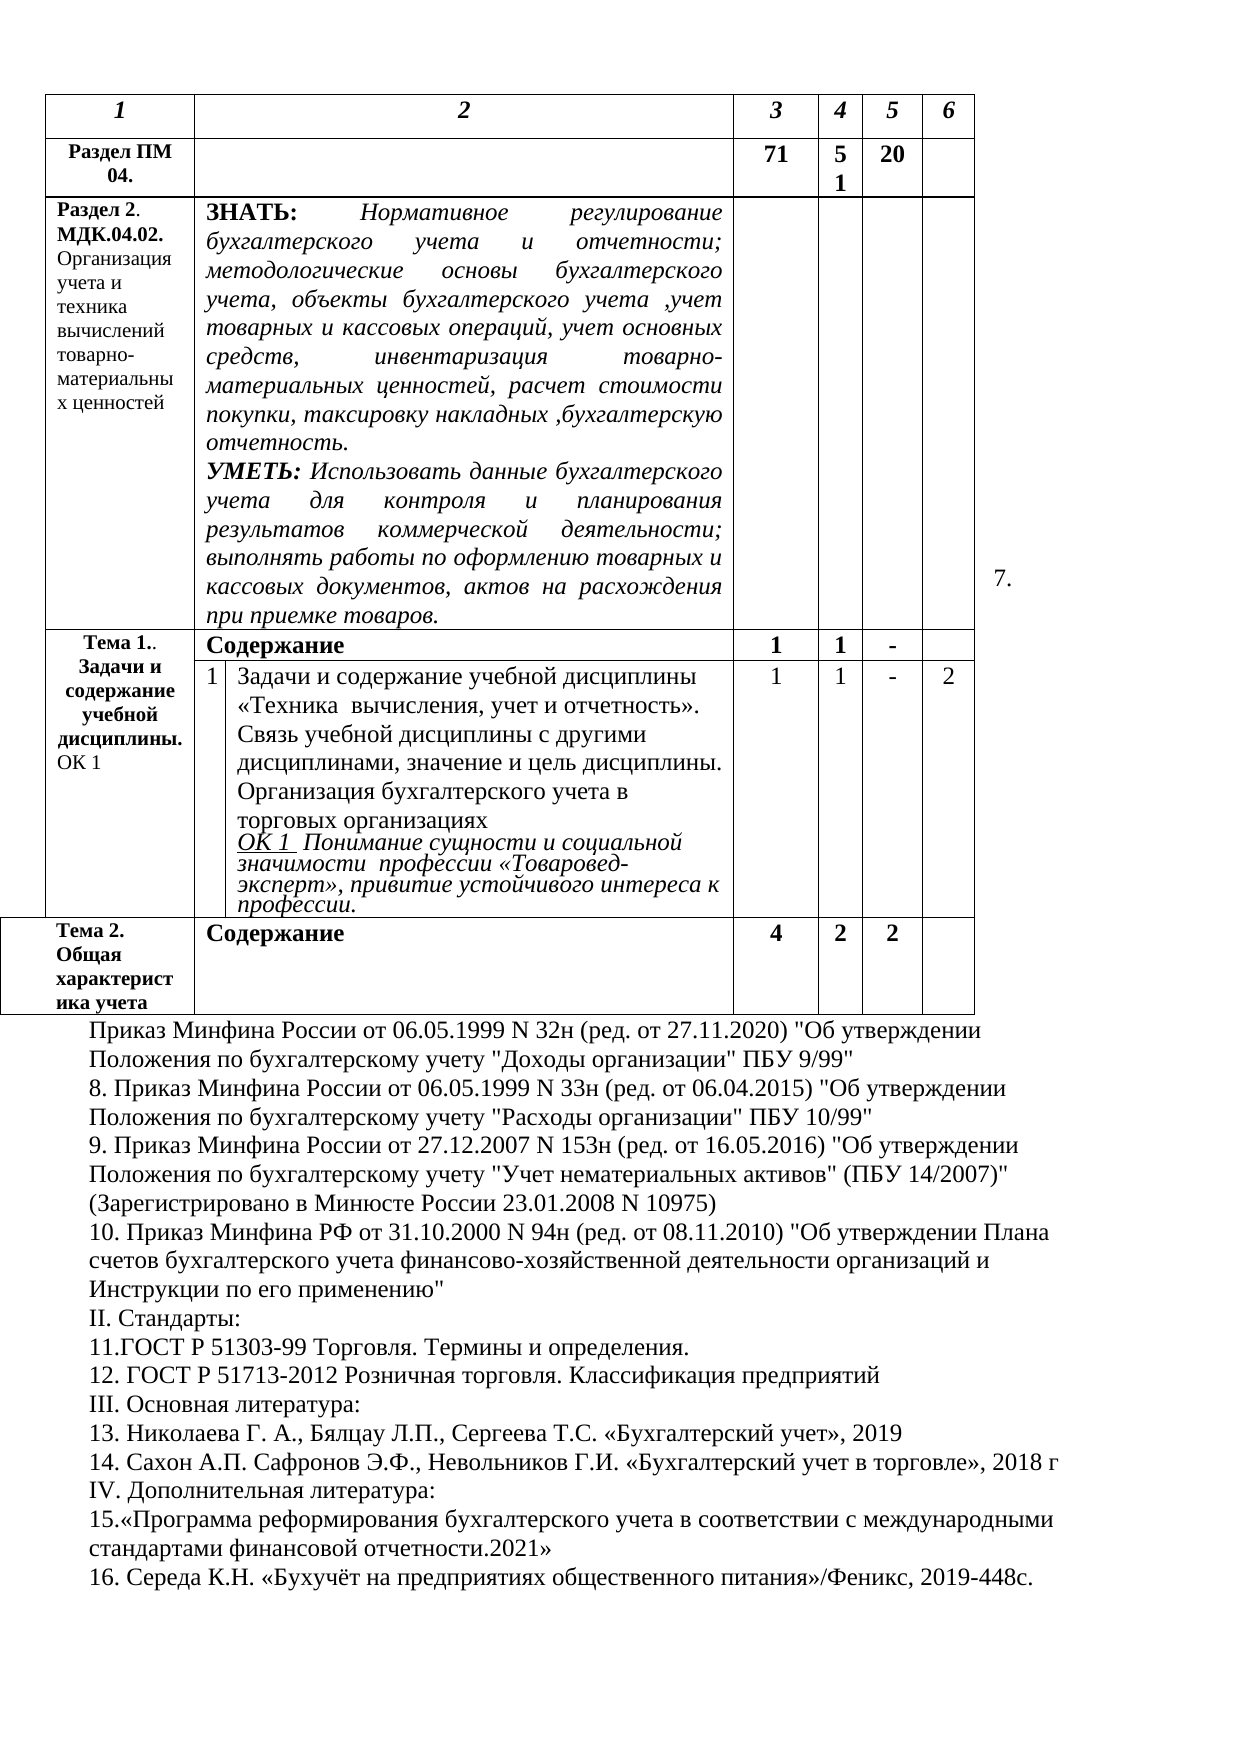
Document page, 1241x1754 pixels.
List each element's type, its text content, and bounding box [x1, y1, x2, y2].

text III. Основная литература: [89, 1389, 1063, 1418]
subtitle 7. Приказ Минфина России от 06.05.1999 N 32н (ред. от 27.11.2020) "Об утверждении Положения по бухгалтерскому учету "Доходы организации" ПБУ 9/99" [89, 563, 1063, 1073]
text 16. Середа К.Н. «Бухучёт на предприятиях общественного питания»/Феникс, 2019-448с. [89, 1562, 1063, 1590]
text 10. Приказ Минфина РФ от 31.10.2000 N 94н (ред. от 08.11.2010) "Об утверждении Плана счетов бухгалтерского учета финансово-хозяйственной деятельности организаций и Инструкции по его применению" [444, 1217, 1063, 1303]
subtitle 9. Приказ Минфина России от 27.12.2007 N 153н (ред. от 16.05.2016) "Об утверждении Положения по бухгалтерскому учету "Учет нематериальных активов" (ПБУ 14/2007)" (Зарегистрировано в Минюсте России 23.01.2008 N 10975) [89, 1130, 1063, 1217]
text II. Стандарты: [89, 1303, 1063, 1332]
text 14. Сахон А.П. Сафронов Э.Ф., Невольников Г.И. «Бухгалтерский учет в торговле», 2018 г [89, 1447, 1063, 1475]
text 15.«Программа реформирования бухгалтерского учета в соответствии с международными стандартами финансовой отчетности.2021» [89, 1504, 1063, 1562]
text 13. Николаева Г. А., Бялцау Л.П., Сергеева Т.С. «Бухгалтерский учет», 2019 [89, 1418, 1063, 1447]
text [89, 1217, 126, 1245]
text 11.ГОСТ Р 51303-99 Торговля. Термины и определения. [89, 1332, 1063, 1360]
text IV. Дополнительная литература: [89, 1475, 1063, 1504]
text 12. ГОСТ Р 51713-2012 Розничная торговля. Классификация предприятий [89, 1360, 1063, 1389]
subtitle 8. Приказ Минфина России от 06.05.1999 N 33н (ред. от 06.04.2015) "Об утверждении Положения по бухгалтерскому учету "Расходы организации" ПБУ 10/99" [89, 1073, 1063, 1130]
